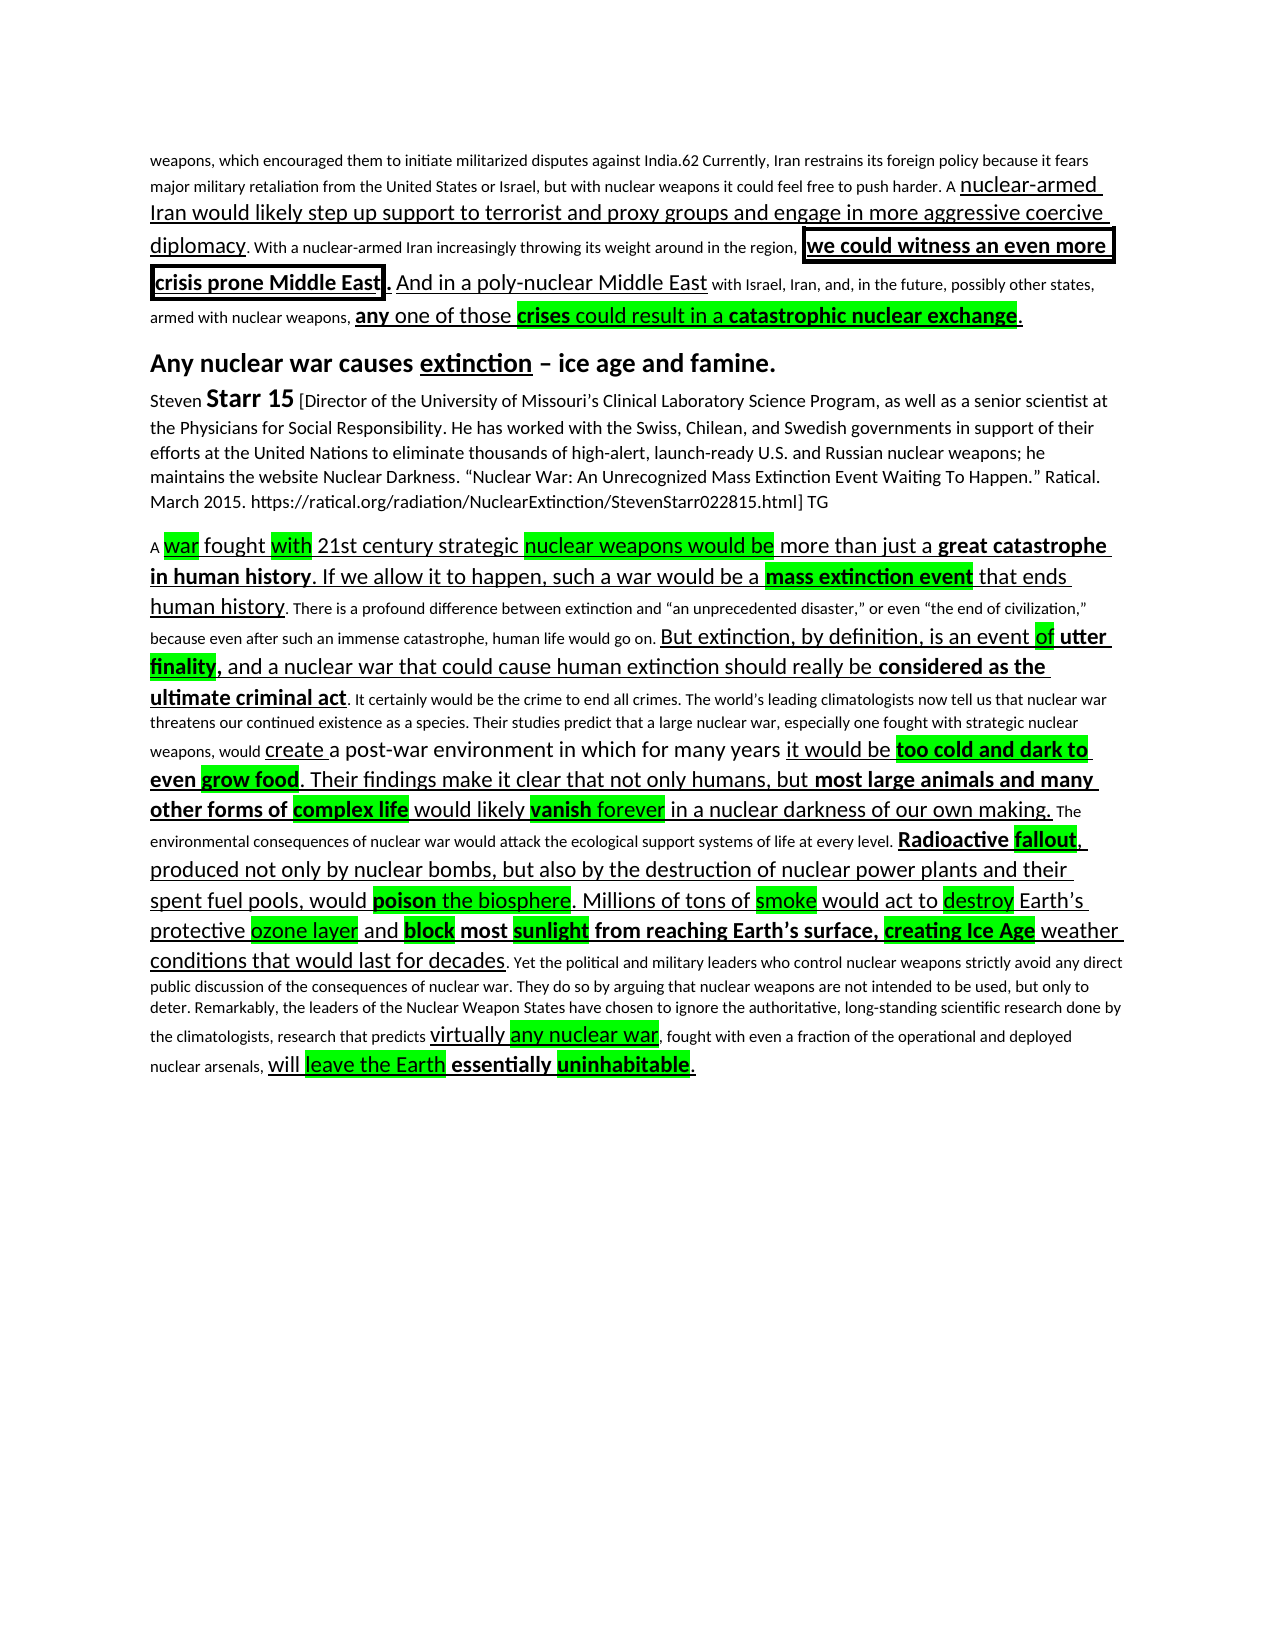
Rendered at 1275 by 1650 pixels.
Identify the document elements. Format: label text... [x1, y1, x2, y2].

subtitle Any nuclear war causes extinction – ice age and famine. [150, 346, 1125, 379]
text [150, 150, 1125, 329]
text A war fought with 21st century strategic nuclear weapons would be more than just a great catastrophe in human history. If we allow it to happen, such a war would be a mass extinction event that ends human history. There is a profound difference between extinction and “an unprecedented disaster,” or even “the end of civilization,” because even after such an immense catastrophe, human life would go on. But extinction, by definition, is an event of utter finality, and a nuclear war that could cause human extinction should really be considered as the ultimate criminal act. It certainly would be the crime to end all crimes. The world’s leading climatologists now tell us that nuclear war threatens our continued existence as a species. Their studies predict that a large nuclear war, especially one fought with strategic nuclear weapons, would create a post-war environment in which for many years it would be too cold and dark to even grow food. Their findings make it clear that not only humans, but most large animals and many other forms of complex life would likely vanish forever in a nuclear darkness of our own making. The environmental consequences of nuclear war would attack the ecological support systems of life at every level. Radioactive fallout, produced not only by nuclear bombs, but also by the destruction of nuclear power plants and their spent fuel pools, would poison the biosphere. Millions of tons of smoke would act to destroy Earth’s protective ozone layer and block most sunlight from reaching Earth’s surface, creating Ice Age weather conditions that would last for decades. Yet the political and military leaders who control nuclear weapons strictly avoid any direct public discussion of the consequences of nuclear war. They do so by arguing that nuclear weapons are not intended to be used, but only to deter. Remarkably, the leaders of the Nuclear Weapon States have chosen to ignore the authoritative, long-standing scientific research done by the climatologists, research that predicts virtually any nuclear war, fought with even a fraction of the operational and deployed nuclear arsenals, will leave the Earth essentially uninhabitable. [150, 532, 1125, 1078]
text Steven Starr 15 [Director of the University of Missouri’s Clinical Laboratory Science Program, as well as a senior scientist at the Physicians for Social Responsibility. He has worked with the Swiss, Chilean, and Swedish governments in support of their efforts at the United Nations to eliminate thousands of high-alert, launch-ready U.S. and Russian nuclear weapons; he maintains the website Nuclear Darkness. “Nuclear War: An Unrecognized Mass Extinction Event Waiting To Happen.” Ratical. March 2015. https://ratical.org/radiation/NuclearExtinction/StevenStarr022815.html] TG [150, 381, 1125, 513]
